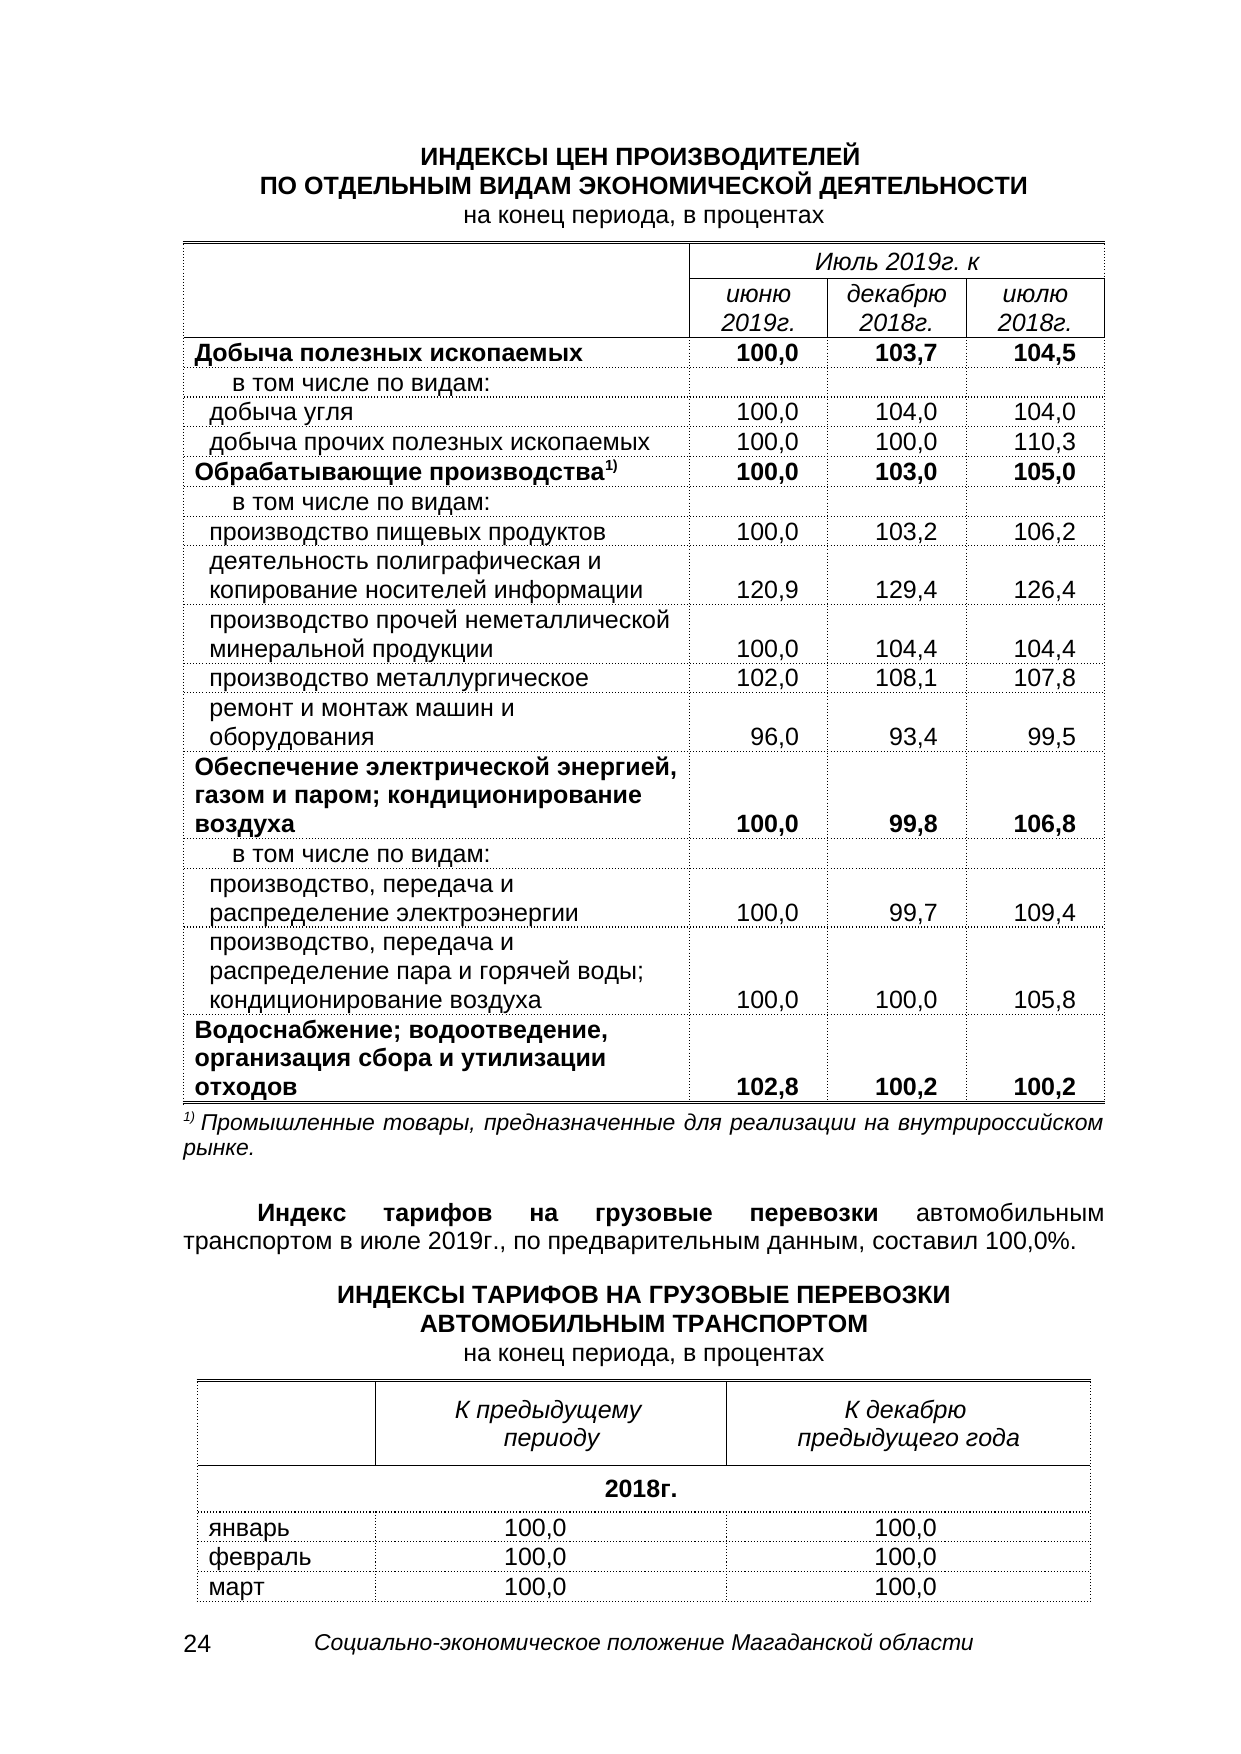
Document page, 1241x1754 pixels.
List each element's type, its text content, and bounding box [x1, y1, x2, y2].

table_cell в том числе по видам: [183, 367, 689, 396]
table_cell 99,7 [827, 868, 966, 926]
table_cell [966, 838, 1104, 868]
table_cell 102,0 [690, 663, 827, 692]
table_cell 103,0 [827, 456, 966, 486]
table_cell 100,0 [727, 1571, 1091, 1601]
table_cell [690, 486, 827, 516]
table_cell производство, передача и распределение электроэнергии [183, 868, 689, 926]
table_cell 99,5 [966, 692, 1104, 751]
table_cell 100,0 [827, 926, 966, 1014]
table_cell декабрю 2018г. [828, 279, 966, 337]
table_cell в том числе по видам: [183, 838, 689, 868]
table_cell Обрабатывающие производства1) [183, 456, 689, 486]
table_cell 100,0 [690, 604, 827, 662]
table_cell 100,0 [690, 868, 827, 926]
table_header Июль 2019г. к [690, 244, 1104, 278]
text 1) Промышленные товары, предназначенные для реализации на внутрироссийском рынке. [183, 1110, 1104, 1160]
table_cell в том числе по видам: [183, 486, 689, 516]
table_cell 104,0 [827, 396, 966, 426]
table_header [197, 1382, 375, 1465]
table_cell 103,7 [827, 338, 966, 367]
table_cell 100,0 [690, 456, 827, 486]
table_cell 100,0 [690, 516, 827, 545]
table_cell 96,0 [690, 692, 827, 751]
table_cell [690, 367, 827, 396]
table_cell июлю 2018г. [967, 279, 1104, 337]
table_header К декабрю предыдущего года [727, 1382, 1091, 1465]
table_cell деятельность полиграфическая и копирование носителей информации [183, 545, 689, 604]
table_cell [827, 367, 966, 396]
table_cell [966, 486, 1104, 516]
table_cell [690, 838, 827, 868]
table_cell 103,2 [827, 516, 966, 545]
table_cell 100,0 [827, 426, 966, 456]
table_cell 104,5 [966, 338, 1104, 367]
table_cell 102,8 [690, 1014, 827, 1101]
table_cell [966, 367, 1104, 396]
table_cell январь [197, 1511, 376, 1541]
table_cell добыча прочих полезных ископаемых [183, 426, 689, 456]
table_cell 100,2 [827, 1014, 966, 1101]
table_cell производство металлургическое [183, 663, 689, 692]
table_cell Обеспечение электрической энергией, газом и паром; кондиционирование воздуха [183, 751, 689, 838]
table_header К предыдущему периоду [376, 1382, 726, 1465]
text ИНДЕКСЫ ТАРИФОВ НА ГРУЗОВЫЕ ПЕРЕВОЗКИ АВТОМОБИЛЬНЫМ ТРАНСПОРТОМ на конец периода, в процентах [183, 1280, 1104, 1366]
table_cell 107,8 [966, 663, 1104, 692]
table_cell производство пищевых продуктов [183, 516, 689, 545]
table_cell март [197, 1571, 376, 1601]
table_cell 110,3 [966, 426, 1104, 456]
table_cell июню 2019г. [690, 279, 827, 337]
table_cell 100,0 [690, 426, 827, 456]
table_cell 100,0 [690, 751, 827, 838]
table_cell производство, передача и распределение пара и горячей воды; кондиционирование воздуха [183, 926, 689, 1014]
table_cell 106,8 [966, 751, 1104, 838]
table_cell [827, 838, 966, 868]
table_cell 100,0 [690, 396, 827, 426]
table_cell ремонт и монтаж машин и оборудования [183, 692, 689, 751]
table_cell 93,4 [827, 692, 966, 751]
table_cell 100,0 [727, 1541, 1091, 1571]
table_cell 100,0 [727, 1511, 1091, 1541]
table_cell 99,8 [827, 751, 966, 838]
table_cell 109,4 [966, 868, 1104, 926]
table_cell [827, 486, 966, 516]
table_cell 100,0 [376, 1541, 727, 1571]
table_cell 104,0 [966, 396, 1104, 426]
table_cell 104,4 [827, 604, 966, 662]
table_cell 100,0 [376, 1571, 727, 1601]
table_cell 108,1 [827, 663, 966, 692]
table_cell февраль [197, 1541, 376, 1571]
table_cell 106,2 [966, 516, 1104, 545]
table_cell 105,8 [966, 926, 1104, 1014]
table_cell 100,2 [966, 1014, 1104, 1101]
table_cell 129,4 [827, 545, 966, 604]
table_cell 100,0 [376, 1511, 727, 1541]
text ИНДЕКСЫ ЦЕН ПРОИЗВОДИТЕЛЕЙ ПО ОТДЕЛЬНЫМ ВИДАМ ЭКОНОМИЧЕСКОЙ ДЕЯТЕЛЬНОСТИ на конец периода, в процентах [183, 142, 1104, 229]
table_cell Водоснабжение; водоотведение, организация сбора и утилизации отходов [183, 1014, 689, 1101]
table_cell Добыча полезных ископаемых [183, 338, 689, 367]
table_header [183, 244, 689, 337]
table_cell производство прочей неметаллической минеральной продукции [183, 604, 689, 662]
table_cell 105,0 [966, 456, 1104, 486]
table_cell 104,4 [966, 604, 1104, 662]
text Индекс тарифов на грузовые перевозки автомобильным транспортом в июле 2019г., по предварительным данным, составил 100,0%. [183, 1197, 1104, 1255]
table_cell добыча угля [183, 396, 689, 426]
table_cell 126,4 [966, 545, 1104, 604]
table_cell 100,0 [690, 338, 827, 367]
table_cell 100,0 [690, 926, 827, 1014]
table_cell 2018г. [197, 1465, 1091, 1511]
table_cell 120,9 [690, 545, 827, 604]
